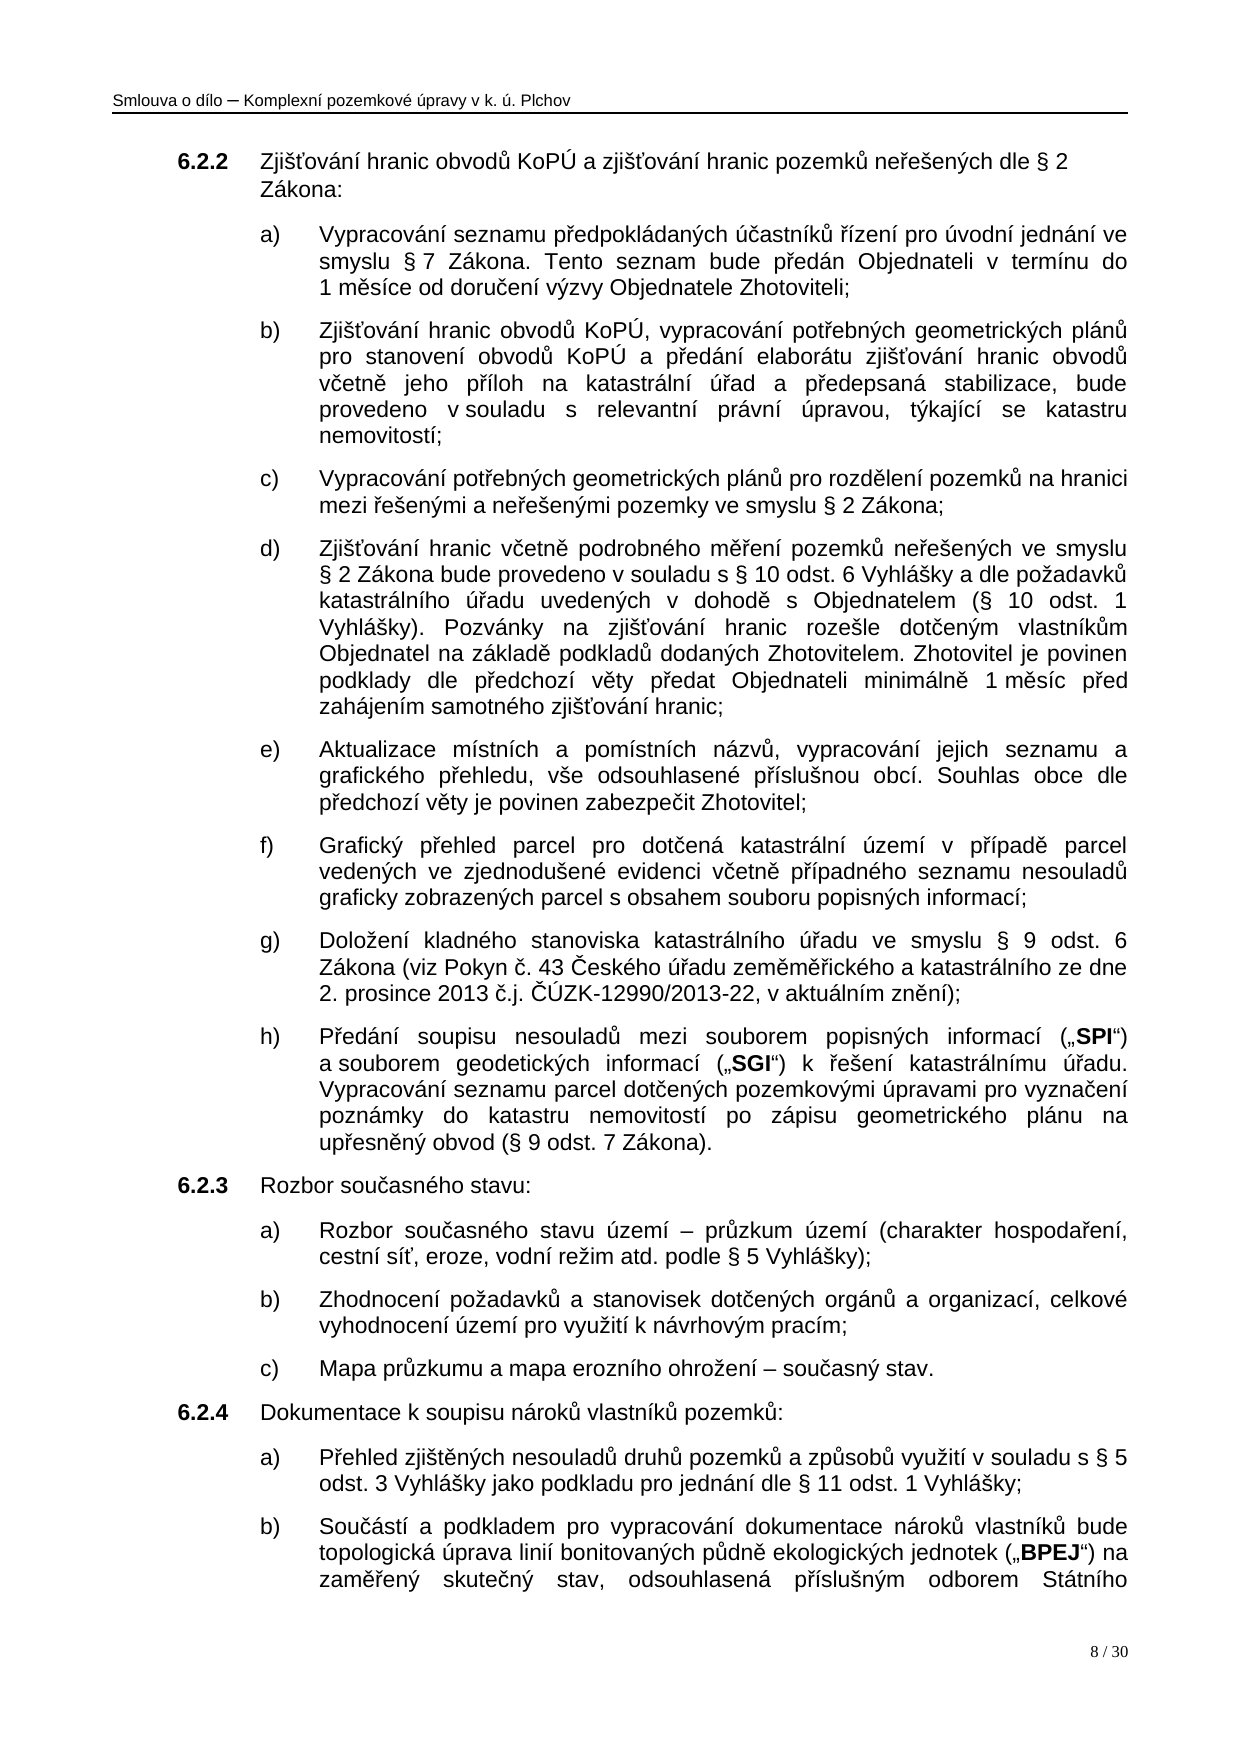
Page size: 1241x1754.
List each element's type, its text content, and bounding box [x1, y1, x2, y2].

list Vypracování seznamu předpokládaných účastníků řízení pro úvodní jednání ve smyslu § 7 Zákona. Tento seznam bude předán Objednateli v termínu do 1 měsíce od doručení výzvy Objednatele Zhotoviteli; [260, 221, 1128, 300]
list Přehled zjištěných nesouladů druhů pozemků a způsobů využití v souladu s § 5 odst. 3 Vyhlášky jako podkladu pro jednání dle § 11 odst. 1 Vyhlášky; [260, 1443, 1128, 1496]
list Doložení kladného stanoviska katastrálního úřadu ve smyslu § 9 odst. 6 Zákona (viz Pokyn č. 43 Českého úřadu zeměměřického a katastrálního ze dne 2. prosince 2013 č.j. ČÚZK-12990/2013-22, v aktuálním znění); [260, 927, 1128, 1006]
list Zhodnocení požadavků a stanovisek dotčených orgánů a organizací, celkové vyhodnocení území pro využití k návrhovým pracím; [260, 1286, 1128, 1339]
list Rozbor současného stavu území – průzkum území (charakter hospodaření, cestní síť, eroze, vodní režim atd. podle § 5 Vyhlášky); [260, 1217, 1128, 1269]
list Zjišťování hranic obvodů KoPÚ, vypracování potřebných geometrických plánů pro stanovení obvodů KoPÚ a předání elaborátu zjišťování hranic obvodů včetně jeho příloh na katastrální úřad a předepsaná stabilizace, bude provedeno v souladu s relevantní právní úpravou, týkající se katastru nemovitostí; [260, 317, 1128, 449]
list Grafický přehled parcel pro dotčená katastrální území v případě parcel vedených ve zjednodušené evidenci včetně případného seznamu nesouladů graficky zobrazených parcel s obsahem souboru popisných informací; [260, 832, 1128, 911]
list Mapa průzkumu a mapa erozního ohrožení – současný stav. [260, 1355, 1128, 1382]
text Dokumentace k soupisu nároků vlastníků pozemků: [177, 1398, 1128, 1425]
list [260, 1513, 1128, 1592]
list Zjišťování hranic včetně podrobného měření pozemků neřešených ve smyslu § 2 Zákona bude provedeno v souladu s § 10 odst. 6 Vyhlášky a dle požadavků katastrálního úřadu uvedených v dohodě s Objednatelem (§ 10 odst. 1 Vyhlášky). Pozvánky na zjišťování hranic rozešle dotčeným vlastníkům Objednatel na základě podkladů dodaných Zhotovitelem. Zhotovitel je povinen podklady dle předchozí věty předat Objednateli minimálně 1 měsíc před zahájením samotného zjišťování hranic; [260, 535, 1128, 719]
list Vypracování potřebných geometrických plánů pro rozdělení pozemků na hranici mezi řešenými a neřešenými pozemky ve smyslu § 2 Zákona; [260, 465, 1128, 518]
text Zjišťování hranic obvodů KoPÚ a zjišťování hranic pozemků neřešených dle § 2 Zákona: [177, 148, 1128, 202]
list Předání soupisu nesouladů mezi souborem popisných informací („SPI“) a souborem geodetických informací („SGI“) k řešení katastrálnímu úřadu. Vypracování seznamu parcel dotčených pozemkovými úpravami pro vyznačení poznámky do katastru nemovitostí po zápisu geometrického plánu na upřesněný obvod (§ 9 odst. 7 Zákona). [260, 1023, 1128, 1155]
list Aktualizace místních a pomístních názvů, vypracování jejich seznamu a grafického přehledu, vše odsouhlasené příslušnou obcí. Souhlas obce dle předchozí věty je povinen zabezpečit Zhotovitel; [260, 736, 1128, 815]
text Rozbor současného stavu: [177, 1172, 1128, 1198]
